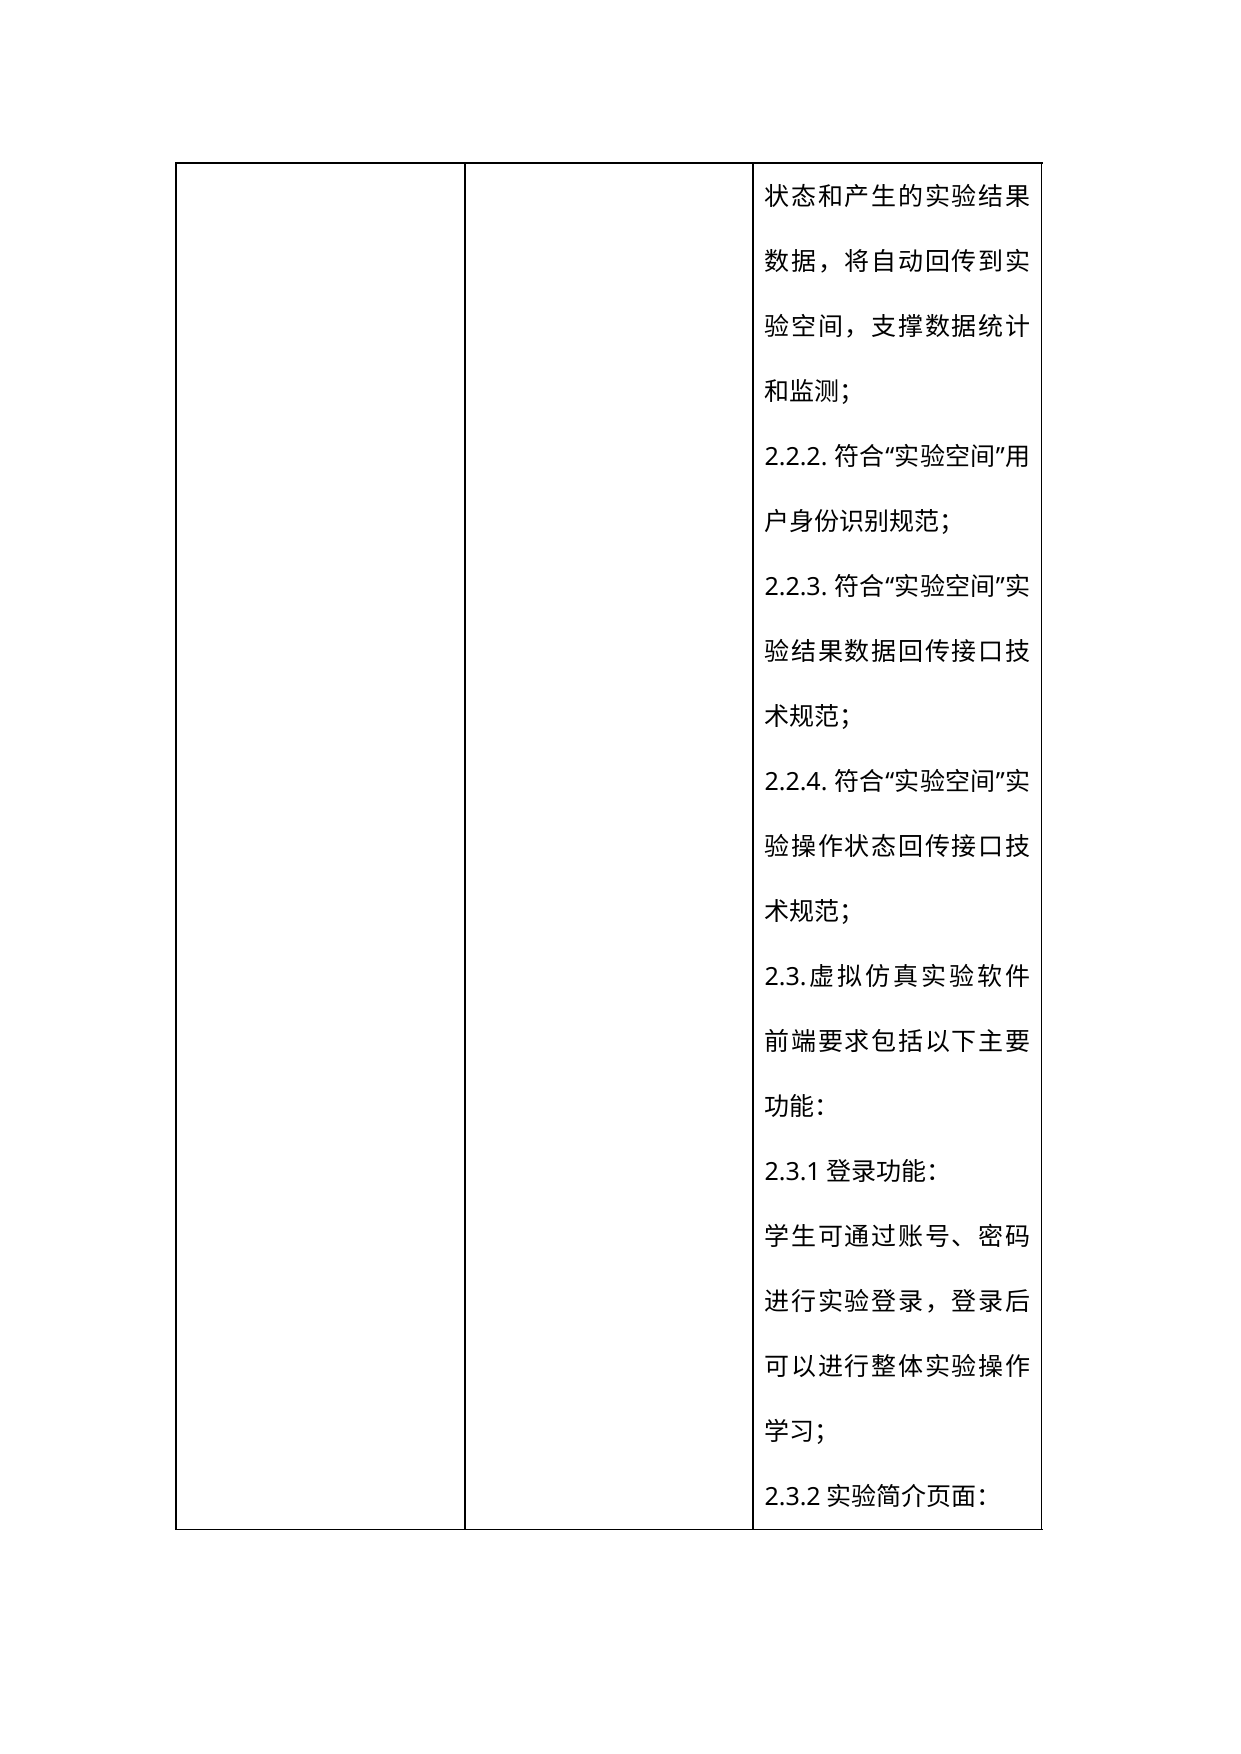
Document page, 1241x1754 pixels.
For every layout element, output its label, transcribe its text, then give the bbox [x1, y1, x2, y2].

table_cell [754, 164, 1041, 1528]
table_cell [466, 164, 752, 1528]
table_cell 1 [177, 164, 464, 1528]
